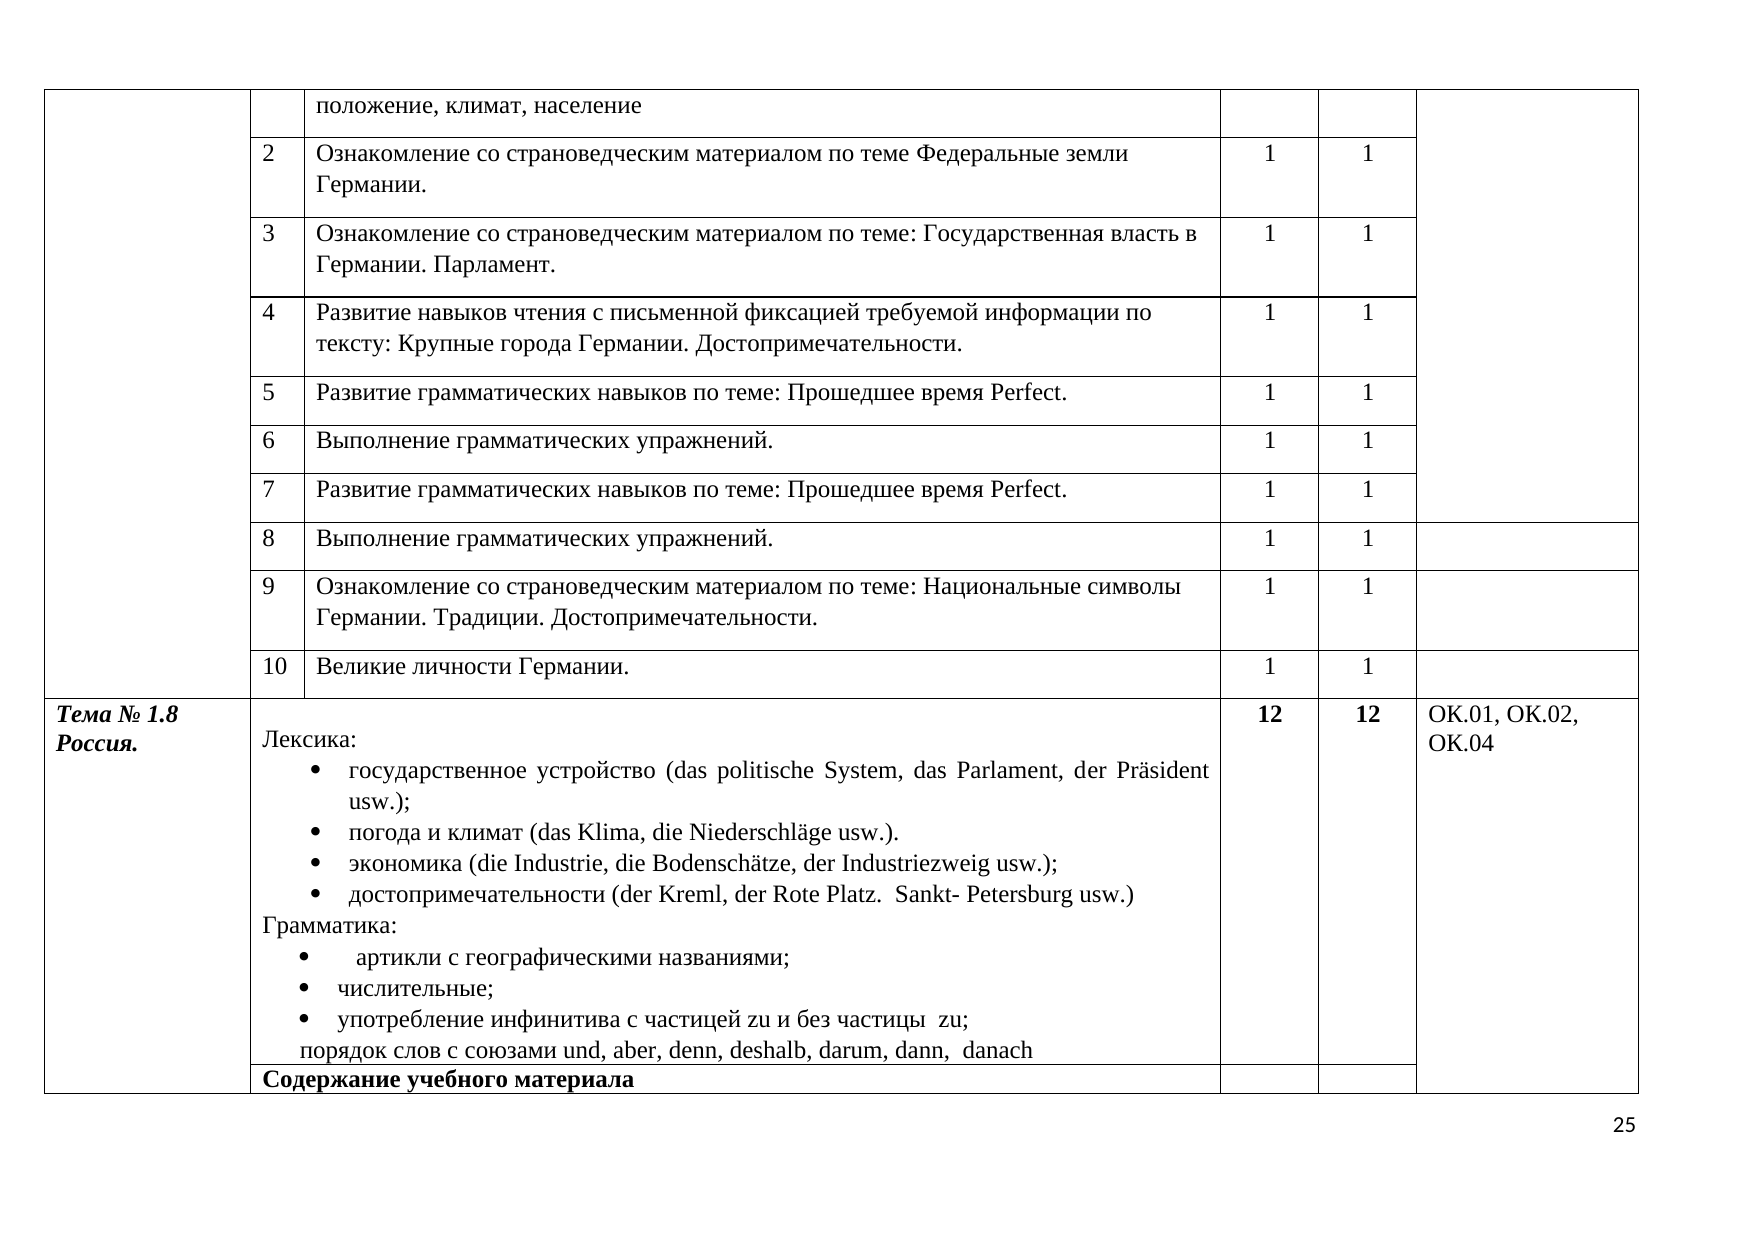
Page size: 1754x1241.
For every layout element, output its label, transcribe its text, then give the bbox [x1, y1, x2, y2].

table_cell [1417, 651, 1638, 698]
table_cell 1 [1319, 138, 1416, 217]
table_cell 1 [1221, 90, 1318, 137]
table_cell 7 [251, 474, 304, 522]
table_cell Лексика: государственное устройство (das politische System, das Parlament, dеr Präsident usw.); погода и климат (das Klima, die Niederschläge usw.). экономика (die Industrie, die Bodenschätze, der Industriezweig usw.); достопримечательности (der Kreml, der Rote Platz. Sankt- Petersburg usw.) Грамматика: артикли с географическими названиями; числительные; употребление инфинитива с частицей zu и без частицы zu; порядок слов с союзами und, aber, denn, deshalb, darum, dann, danach [251, 699, 1220, 1063]
table_cell 1 [1221, 426, 1318, 473]
table_cell 4 [251, 298, 304, 376]
table_cell Развитие грамматических навыков по теме: Прошедшее время Perfect. [305, 377, 1220, 424]
table_cell ОК.01, ОК.02, ОК.04 [1417, 699, 1638, 1093]
table_cell 1 [1319, 298, 1416, 376]
table_cell Великие личности Германии. [305, 651, 1220, 698]
table_cell [1319, 1065, 1416, 1093]
table_cell Содержание учебного материала [251, 1065, 1220, 1093]
table_cell Выполнение грамматических упражнений. [305, 426, 1220, 473]
table_cell 1 [1319, 571, 1416, 650]
table_cell 1 [1221, 218, 1318, 296]
table_cell Развитие навыков чтения с письменной фиксацией требуемой информации по тексту: Крупные города Германии. Достопримечательности. [305, 298, 1220, 376]
table_cell 1 [1319, 651, 1416, 698]
table_cell 1 [1319, 523, 1416, 570]
table_cell 1 [1221, 474, 1318, 522]
table_cell 1 [1221, 377, 1318, 424]
table_cell 9 [251, 571, 304, 650]
table_cell 1 [1221, 523, 1318, 570]
table_cell 3 [251, 218, 304, 296]
table_cell [1417, 571, 1638, 650]
table_cell 5 [251, 377, 304, 424]
table_cell 12 [1221, 699, 1318, 1063]
table_cell 1 [1319, 474, 1416, 522]
table_cell 1 [1319, 218, 1416, 296]
table_cell 2 [251, 138, 304, 217]
table_cell 12 [1319, 699, 1416, 1063]
table_cell 1 [1221, 571, 1318, 650]
table_cell Тема № 1.8 Россия. [45, 699, 250, 1093]
table_cell Ознакомление со страноведческим материалом по теме: Государственная власть в Германии. Парламент. [305, 218, 1220, 296]
table_cell 1 [1319, 90, 1416, 137]
table_cell 6 [251, 426, 304, 473]
table_cell 1 [1221, 298, 1318, 376]
table_cell 1 [1221, 651, 1318, 698]
table_cell 1 [1319, 377, 1416, 424]
table_cell 8 [251, 523, 304, 570]
table_cell 1 [251, 90, 304, 137]
table_cell [1221, 1065, 1318, 1093]
table_cell Ознакомление со страноведческим материалом по теме: Национальные символы Германии. Традиции. Достопримечательности. [305, 571, 1220, 650]
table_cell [305, 90, 1220, 137]
table_cell Ознакомление со страноведческим материалом по теме Федеральные земли Германии. [305, 138, 1220, 217]
table_cell Развитие грамматических навыков по теме: Прошедшее время Perfect. [305, 474, 1220, 522]
table_cell [1417, 523, 1638, 570]
table_cell 10 [251, 651, 304, 698]
table_cell 1 [1221, 138, 1318, 217]
table_cell Выполнение грамматических упражнений. [305, 523, 1220, 570]
table_cell 1 [1319, 426, 1416, 473]
